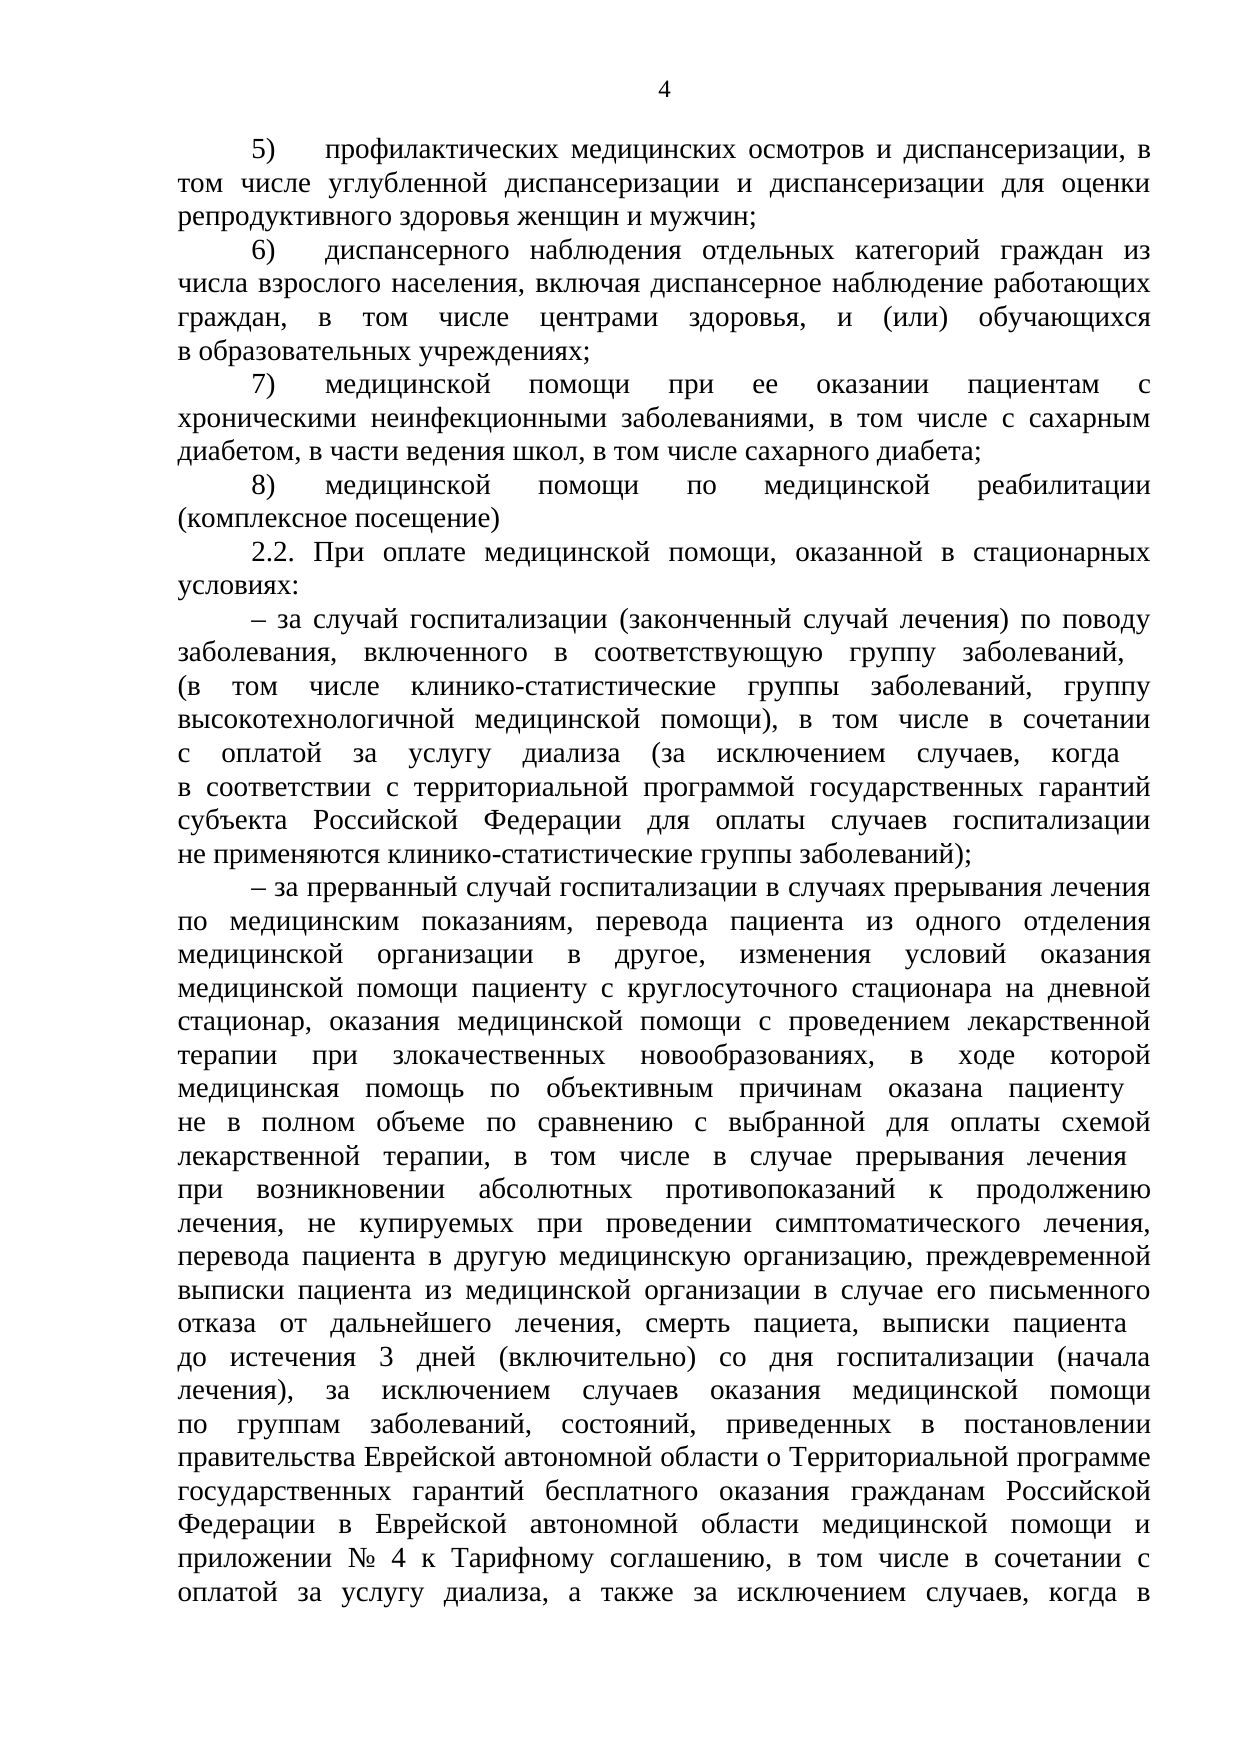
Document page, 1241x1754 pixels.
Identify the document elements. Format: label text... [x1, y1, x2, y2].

list медицинской помощи при ее оказании пациентам с хроническими неинфекционными заболеваниями, в том числе с сахарным диабетом, в части ведения школ, в том числе сахарного диабета; [177, 366, 1152, 467]
list медицинской помощи по медицинской реабилитации (комплексное посещение) [177, 467, 1152, 534]
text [177, 869, 1152, 1607]
text 2.2. При оплате медицинской помощи, оказанной в стационарных условиях: [177, 534, 1152, 601]
list диспансерного наблюдения отдельных категорий граждан из числа взрослого населения, включая диспансерное наблюдение работающих граждан, в том числе центрами здоровья, и (или) обучающихся в образовательных учреждениях; [177, 232, 1152, 366]
list профилактических медицинских осмотров и диспансеризации, в том числе углубленной диспансеризации и диспансеризации для оценки репродуктивного здоровья женщин и мужчин; [177, 131, 1152, 232]
text – за случай госпитализации (законченный случай лечения) по поводу заболевания, включенного в соответствующую группу заболеваний, (в том числе клинико-статистические группы заболеваний, группу высокотехнологичной медицинской помощи), в том числе в сочетании с оплатой за услугу диализа (за исключением случаев, когда в соответствии с территориальной программой государственных гарантий субъекта Российской Федерации для оплаты случаев госпитализации не применяются клинико-статистические группы заболеваний); [177, 601, 1152, 869]
